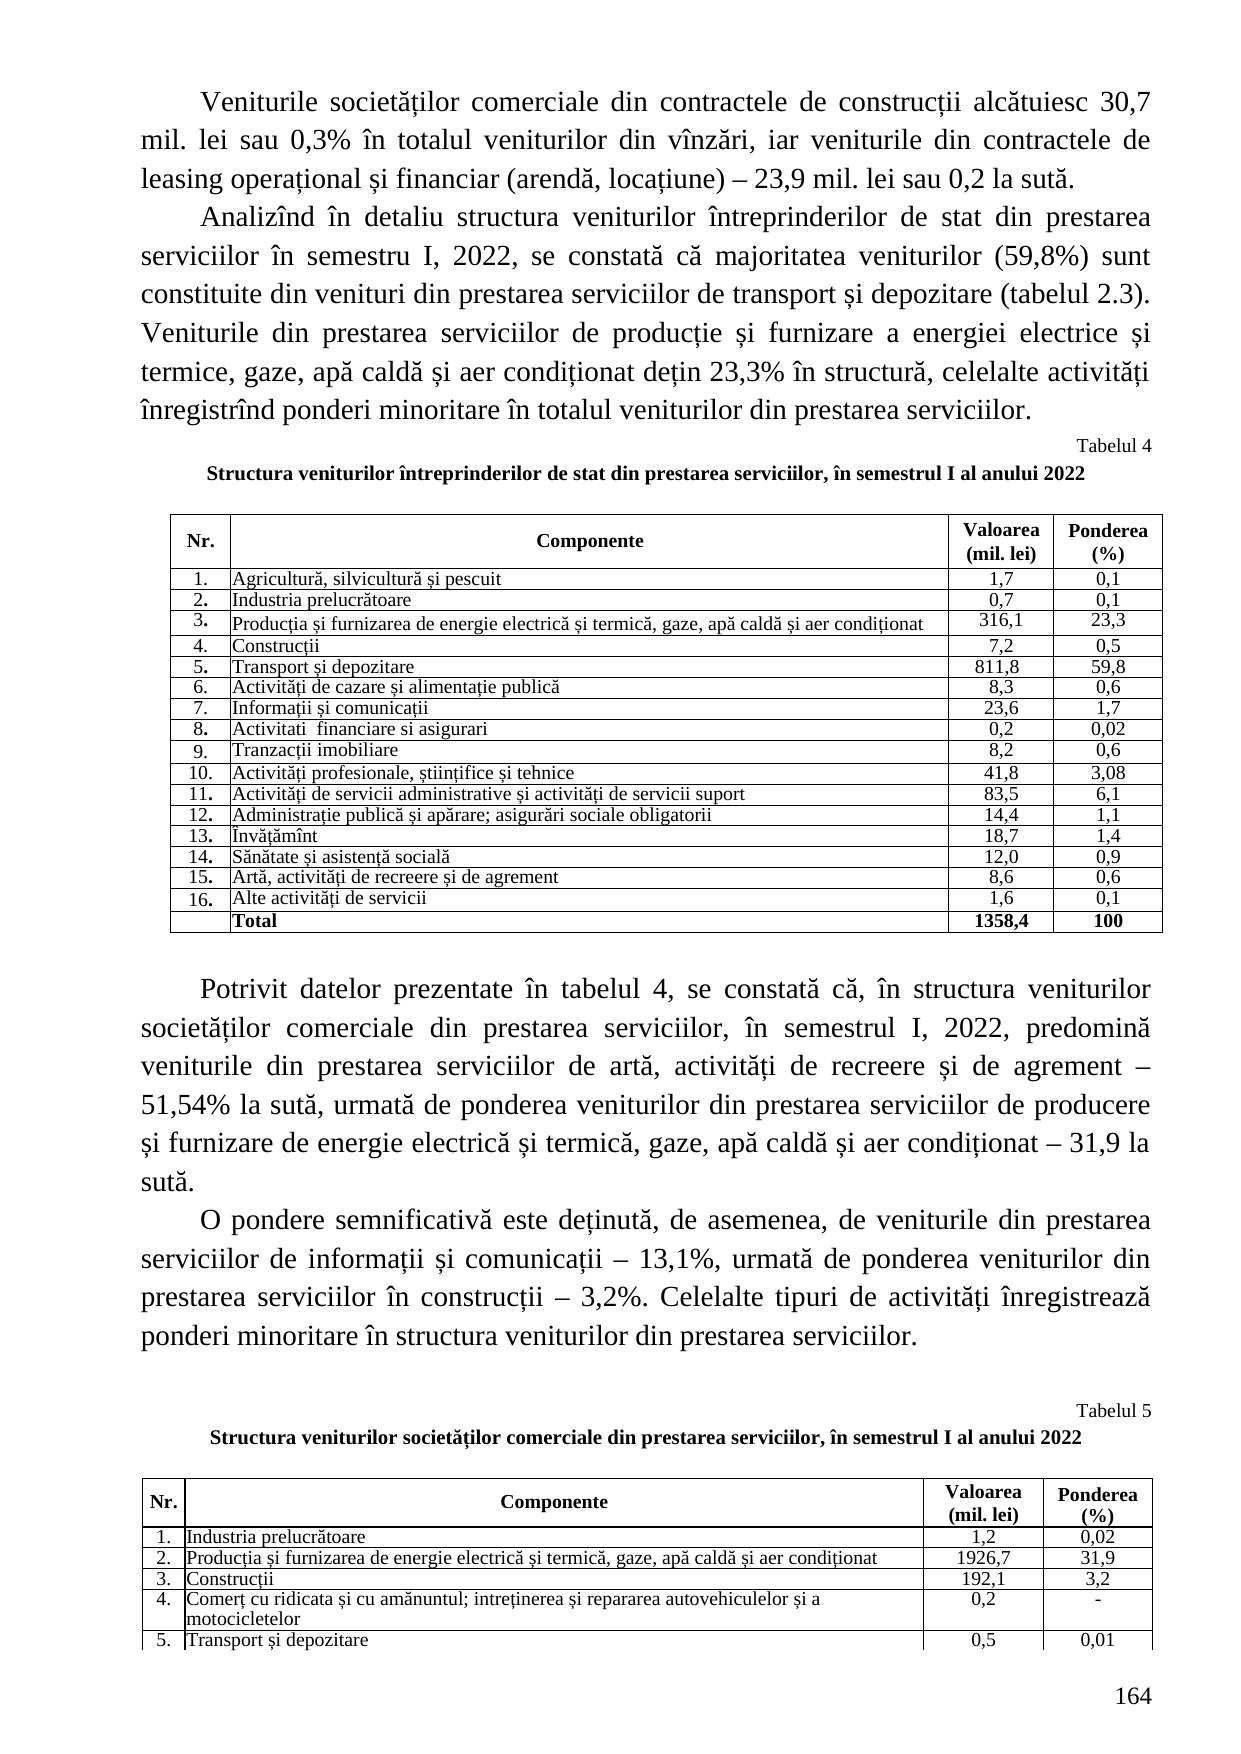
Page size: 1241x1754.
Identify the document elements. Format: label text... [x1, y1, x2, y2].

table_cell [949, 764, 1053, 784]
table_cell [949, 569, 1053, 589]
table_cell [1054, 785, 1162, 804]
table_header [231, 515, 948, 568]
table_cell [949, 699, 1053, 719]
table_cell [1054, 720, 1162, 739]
text Tabelul 4 [141, 431, 1152, 458]
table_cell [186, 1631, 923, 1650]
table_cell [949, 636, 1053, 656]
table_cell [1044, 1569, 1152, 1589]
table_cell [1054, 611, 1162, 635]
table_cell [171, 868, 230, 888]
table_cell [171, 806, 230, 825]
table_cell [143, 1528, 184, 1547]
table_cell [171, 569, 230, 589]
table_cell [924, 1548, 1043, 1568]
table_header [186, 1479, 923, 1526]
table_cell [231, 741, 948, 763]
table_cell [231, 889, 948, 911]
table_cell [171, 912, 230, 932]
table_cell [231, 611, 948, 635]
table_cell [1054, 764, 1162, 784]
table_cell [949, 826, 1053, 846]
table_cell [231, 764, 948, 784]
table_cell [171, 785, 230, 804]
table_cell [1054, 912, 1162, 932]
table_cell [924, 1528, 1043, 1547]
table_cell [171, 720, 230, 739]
text Analizînd în detaliu structura veniturilor întreprinderilor de stat din prestarea serviciilor în semestru I, 2022, se constată că majoritatea veniturilor (59,8%) sunt constituite din venituri din prestarea serviciilor de transport și depozitare (tabelul 2.3). Veniturile din prestarea serviciilor de producție și furnizare a energiei electrice și termice, gaze, apă caldă și aer condiționat dețin 23,3% în structură, celelalte activități înregistrînd ponderi minoritare în totalul veniturilor din prestarea serviciilor. [141, 199, 1152, 426]
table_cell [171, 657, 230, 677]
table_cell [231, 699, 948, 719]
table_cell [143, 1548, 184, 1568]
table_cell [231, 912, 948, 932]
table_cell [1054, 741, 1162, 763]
text O pondere semnificativă este deținută, de asemenea, de veniturile din prestarea serviciilor de informații și comunicații – 13,1%, urmată de ponderea veniturilor din prestarea serviciilor în construcții – 3,2%. Celelalte tipuri de activități înregistrează ponderi minoritare în structura veniturilor din prestarea serviciilor. [141, 1202, 1152, 1352]
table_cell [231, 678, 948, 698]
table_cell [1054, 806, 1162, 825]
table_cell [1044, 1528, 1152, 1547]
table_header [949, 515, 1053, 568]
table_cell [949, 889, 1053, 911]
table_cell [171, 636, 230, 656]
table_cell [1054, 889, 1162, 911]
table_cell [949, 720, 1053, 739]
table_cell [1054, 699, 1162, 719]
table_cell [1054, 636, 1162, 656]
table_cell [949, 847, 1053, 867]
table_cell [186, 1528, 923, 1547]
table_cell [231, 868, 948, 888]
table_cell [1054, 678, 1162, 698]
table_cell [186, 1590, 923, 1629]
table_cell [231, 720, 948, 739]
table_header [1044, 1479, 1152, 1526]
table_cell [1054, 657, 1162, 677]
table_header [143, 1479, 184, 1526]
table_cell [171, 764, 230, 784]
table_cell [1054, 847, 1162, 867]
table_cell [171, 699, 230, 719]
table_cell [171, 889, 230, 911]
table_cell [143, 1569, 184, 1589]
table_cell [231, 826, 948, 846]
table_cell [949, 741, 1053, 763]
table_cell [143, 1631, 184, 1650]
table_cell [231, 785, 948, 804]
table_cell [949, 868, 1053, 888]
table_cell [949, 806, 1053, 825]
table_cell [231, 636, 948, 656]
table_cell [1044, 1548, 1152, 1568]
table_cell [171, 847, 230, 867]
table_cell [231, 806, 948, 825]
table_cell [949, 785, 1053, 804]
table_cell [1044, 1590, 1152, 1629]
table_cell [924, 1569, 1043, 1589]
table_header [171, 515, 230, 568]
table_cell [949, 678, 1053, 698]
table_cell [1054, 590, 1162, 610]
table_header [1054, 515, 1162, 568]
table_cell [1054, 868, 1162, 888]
text Veniturile societăților comerciale din contractele de construcții alcătuiesc 30,7 mil. lei sau 0,3% în totalul veniturilor din vînzări, iar veniturile din contractele de leasing operațional și financiar (arendă, locațiune) – 23,9 mil. lei sau 0,2 la sută. [141, 84, 1152, 194]
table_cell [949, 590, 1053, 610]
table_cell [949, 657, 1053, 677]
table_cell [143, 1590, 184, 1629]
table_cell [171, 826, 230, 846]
text Structura veniturilor întreprinderilor de stat din prestarea serviciilor, în semestrul I al anului 2022 [141, 458, 1152, 486]
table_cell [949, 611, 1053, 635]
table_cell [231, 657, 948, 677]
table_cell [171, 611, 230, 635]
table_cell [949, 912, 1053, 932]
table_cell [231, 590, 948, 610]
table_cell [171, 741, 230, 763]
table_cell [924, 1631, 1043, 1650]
text Potrivit datelor prezentate în tabelul 4, se constată că, în structura veniturilor societăților comerciale din prestarea serviciilor, în semestrul I, 2022, predomină veniturile din prestarea serviciilor de artă, activități de recreere și de agrement – 51,54% la sută, urmată de ponderea veniturilor din prestarea serviciilor de producere și furnizare de energie electrică și termică, gaze, apă caldă și aer condiționat – 31,9 la sută. [141, 971, 1152, 1197]
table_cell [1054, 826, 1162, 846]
text Tabelul 5 [141, 1395, 1152, 1423]
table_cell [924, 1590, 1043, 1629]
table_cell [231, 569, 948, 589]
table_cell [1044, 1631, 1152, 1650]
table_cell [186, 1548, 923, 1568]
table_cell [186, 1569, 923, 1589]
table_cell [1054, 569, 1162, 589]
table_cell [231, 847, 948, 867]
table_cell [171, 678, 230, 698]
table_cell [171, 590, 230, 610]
text Structura veniturilor societăților comerciale din prestarea serviciilor, în semestrul I al anului 2022 [141, 1423, 1152, 1450]
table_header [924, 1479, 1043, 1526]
